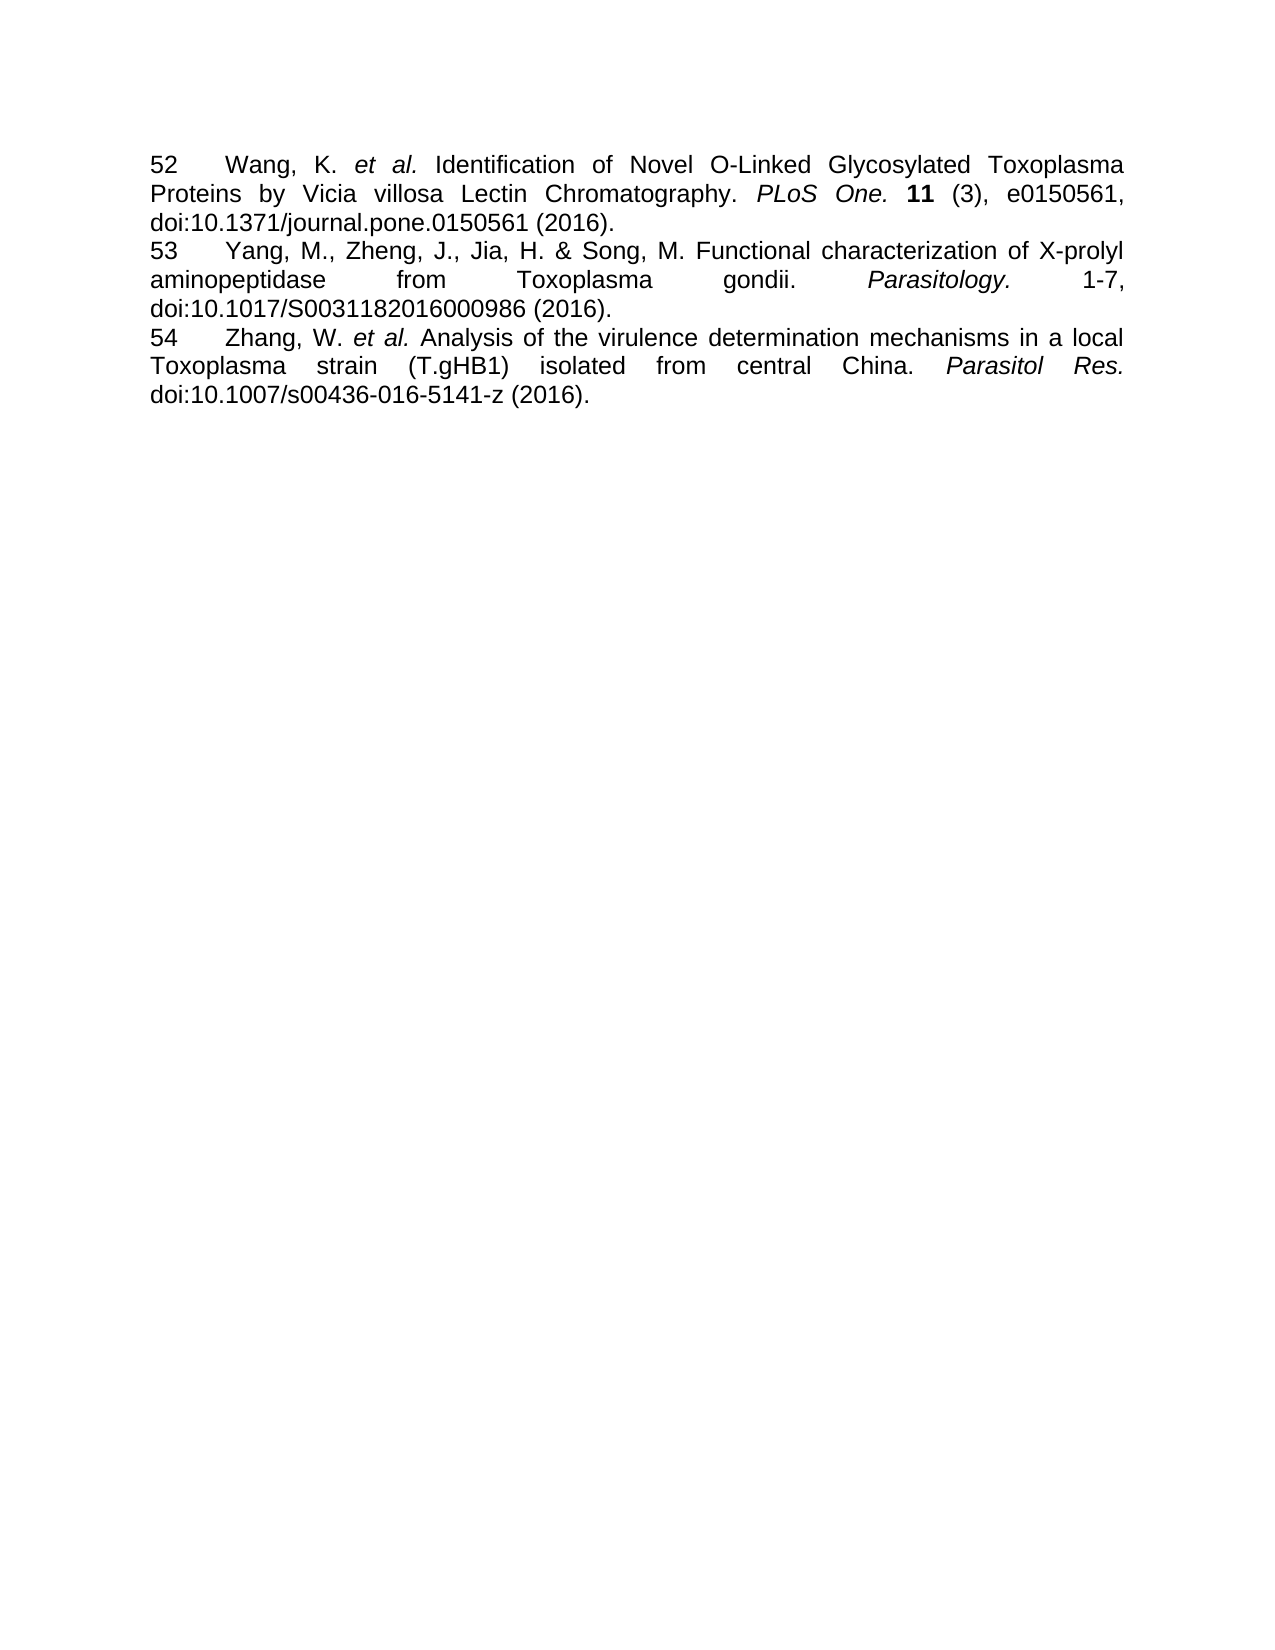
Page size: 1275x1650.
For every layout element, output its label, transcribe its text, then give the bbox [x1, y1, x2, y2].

text 53 Yang, M., Zheng, J., Jia, H. & Song, M. Functional characterization of X-prolyl aminopeptidase from Toxoplasma gondii. Parasitology. 1-7, doi:10.1017/S0031182016000986 (2016). [150, 236, 1125, 322]
text 52 Wang, K. et al. Identification of Novel O-Linked Glycosylated Toxoplasma Proteins by Vicia villosa Lectin Chromatography. PLoS One. 11 (3), e0150561, doi:10.1371/journal.pone.0150561 (2016). [150, 150, 1125, 236]
text 54 Zhang, W. et al. Analysis of the virulence determination mechanisms in a local Toxoplasma strain (T.gHB1) isolated from central China. Parasitol Res. doi:10.1007/s00436-016-5141-z (2016). [150, 322, 1125, 409]
